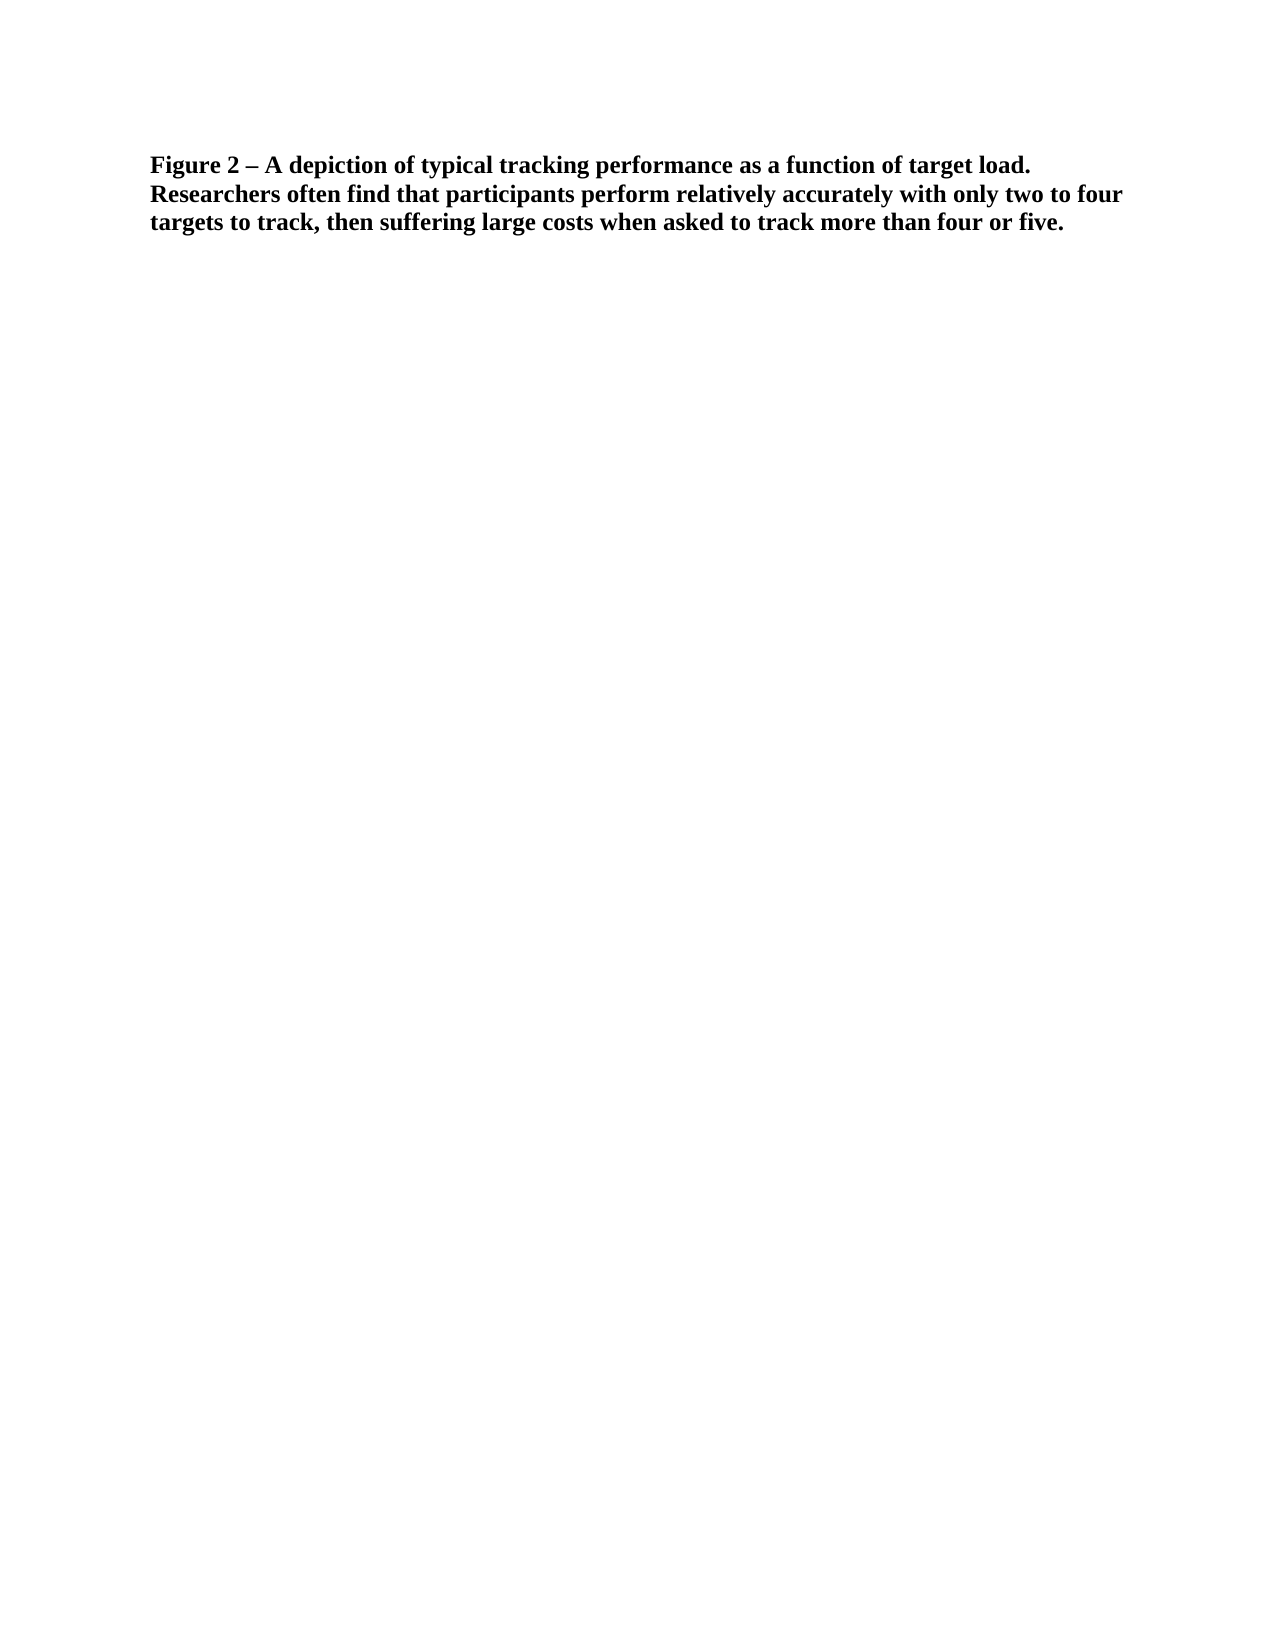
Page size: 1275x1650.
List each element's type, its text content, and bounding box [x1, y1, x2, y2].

text Figure 2 – A depiction of typical tracking performance as a function of target load. Researchers often find that participants perform relatively accurately with only two to four targets to track, then suffering large costs when asked to track more than four or five. [150, 150, 1125, 236]
